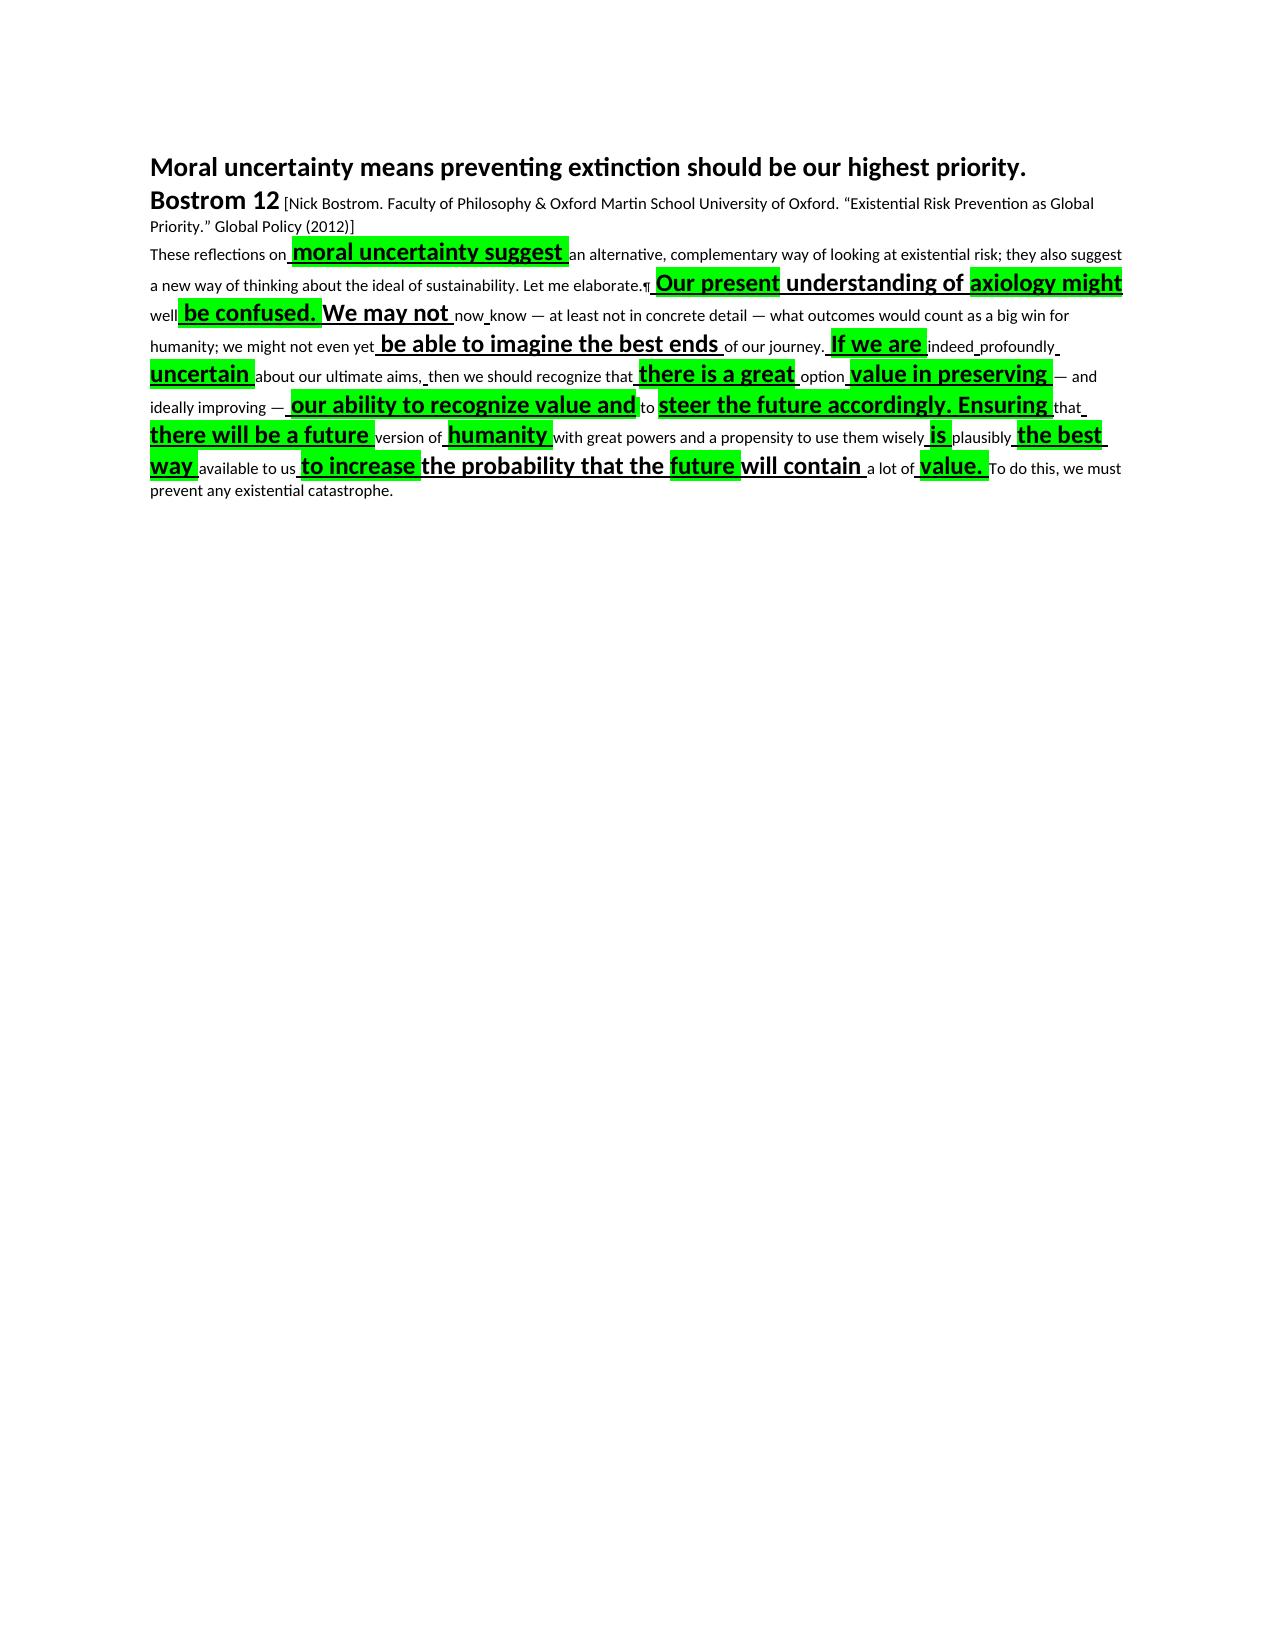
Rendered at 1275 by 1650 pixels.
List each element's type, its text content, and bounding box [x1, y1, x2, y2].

text Moral uncertainty means preventing extinction should be our highest priority. Bostrom 12 [Nick Bostrom. Faculty of Philosophy & Oxford Martin School University of Oxford. “Existential Risk Prevention as Global Priority.” Global Policy (2012)] These reflections on moral uncertainty suggest an alternative, complementary way of looking at existential risk; they also suggest a new way of thinking about the ideal of sustainability. Let me elaborate.¶ Our present understanding of axiology might well be confused. We may not now know — at least not in concrete detail — what outcomes would count as a big win for humanity; we might not even yet be able to imagine the best ends of our journey. If we are indeed profoundly uncertain about our ultimate aims, then we should recognize that there is a great option value in preserving — and ideally improving — our ability to recognize value and to steer the future accordingly. Ensuring that there will be a future version of humanity with great powers and a propensity to use them wisely is plausibly the best way available to us to increase the probability that the future will contain a lot of value. To do this, we must prevent any existential catastrophe. [150, 150, 1125, 501]
